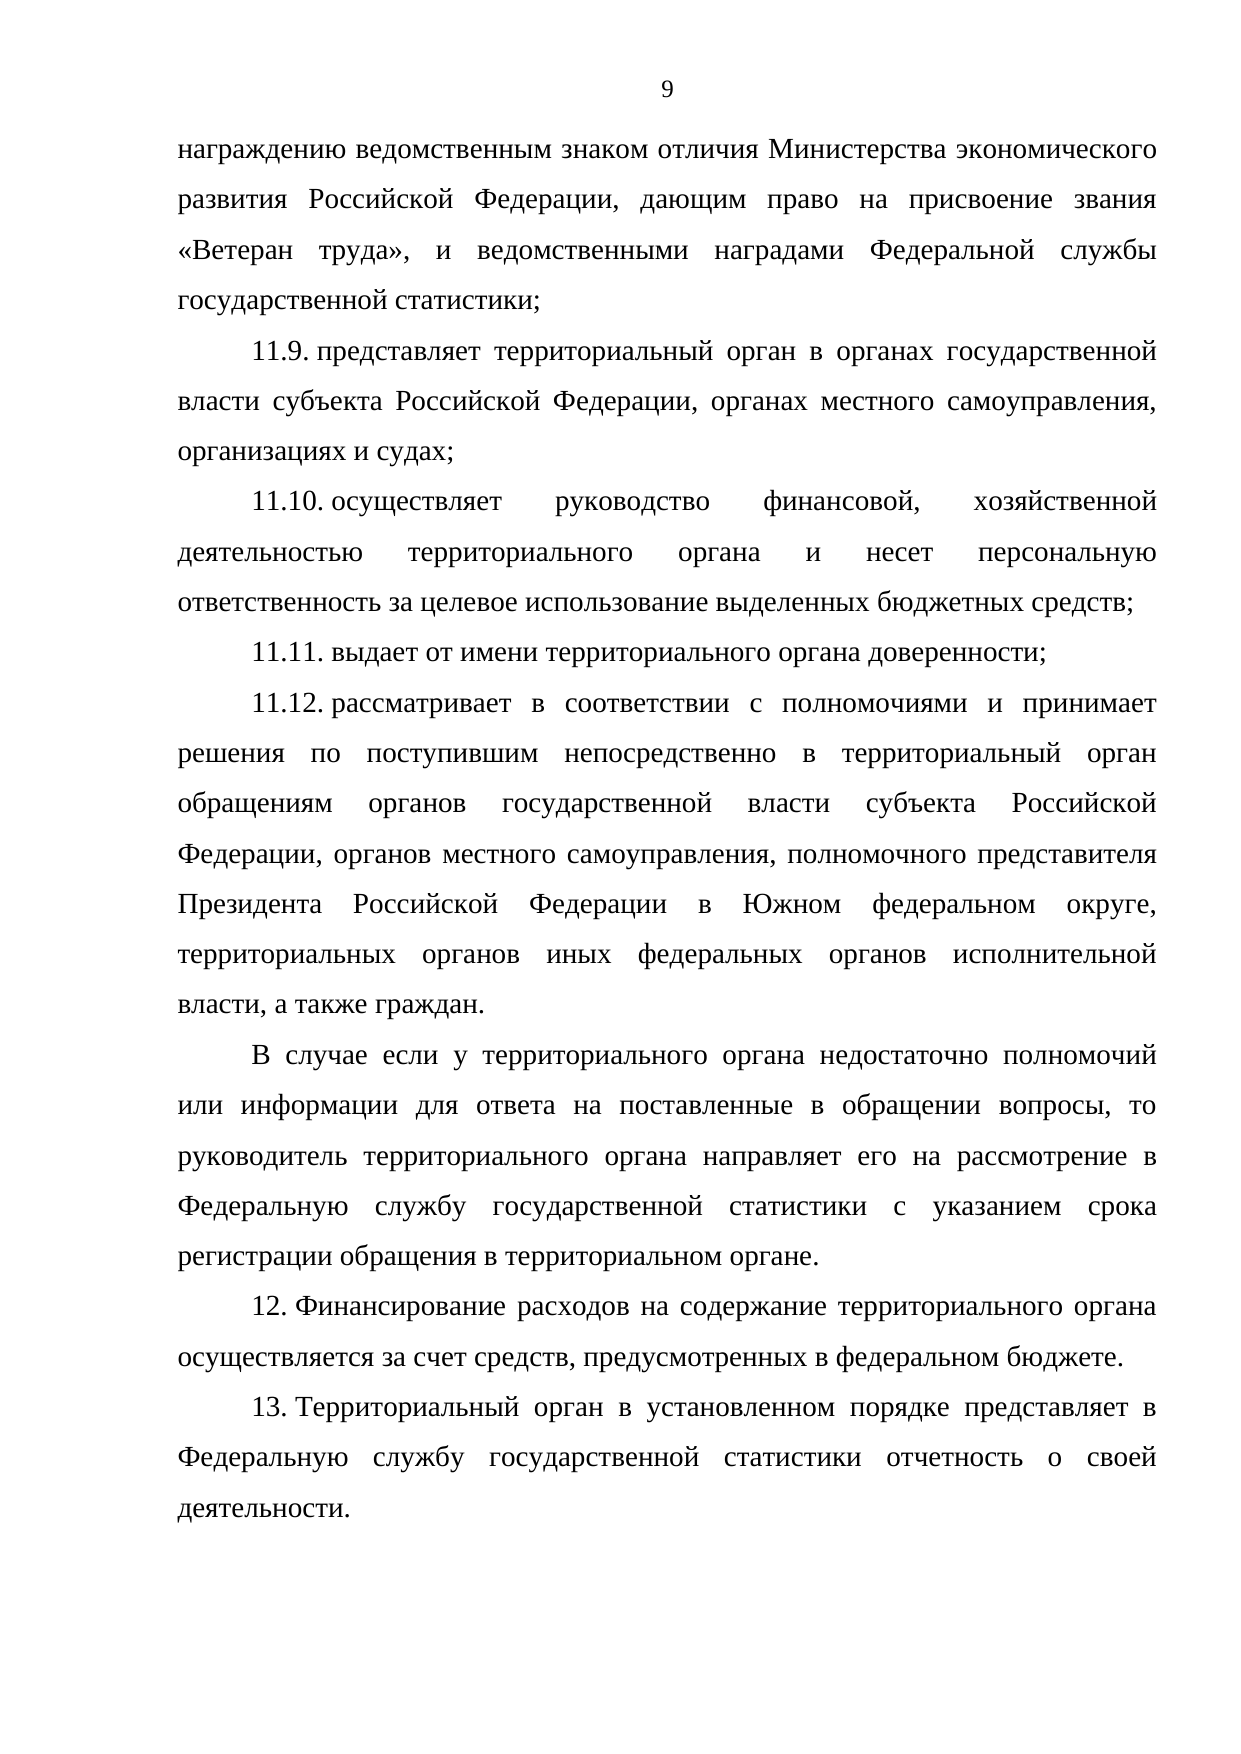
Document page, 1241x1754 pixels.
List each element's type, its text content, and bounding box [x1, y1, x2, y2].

text 11.12. рассматривает в соответствии с полномочиями и принимает решения по поступившим непосредственно в территориальный орган обращениям органов государственной власти субъекта Российской Федерации, органов местного самоуправления, полномочного представителя Президента Российской Федерации в Южном федеральном округе, территориальных органов иных федеральных органов исполнительной власти, а также граждан. [177, 685, 1157, 1020]
text 11.11. выдает от имени территориального органа доверенности; [177, 634, 1157, 668]
text 12. Финансирование расходов на содержание территориального органа осуществляется за счет средств, предусмотренных в федеральном бюджете. [177, 1288, 1157, 1372]
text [177, 131, 1157, 316]
text В случае если у территориального органа недостаточно полномочий или информации для ответа на поставленные в обращении вопросы, то руководитель территориального органа направляет его на рассмотрение в Федеральную службу государственной статистики с указанием срока регистрации обращения в территориальном органе. [177, 1037, 1157, 1272]
text 13. Территориальный орган в установленном порядке представляет в Федеральную службу государственной статистики отчетность о своей деятельности. [177, 1389, 1157, 1523]
text 11.10. осуществляет руководство финансовой, хозяйственной деятельностью территориального органа и несет персональную ответственность за целевое использование выделенных бюджетных средств; [177, 483, 1157, 618]
text 11.9. представляет территориальный орган в органах государственной власти субъекта Российской Федерации, органах местного самоуправления, организациях и судах; [177, 333, 1157, 467]
